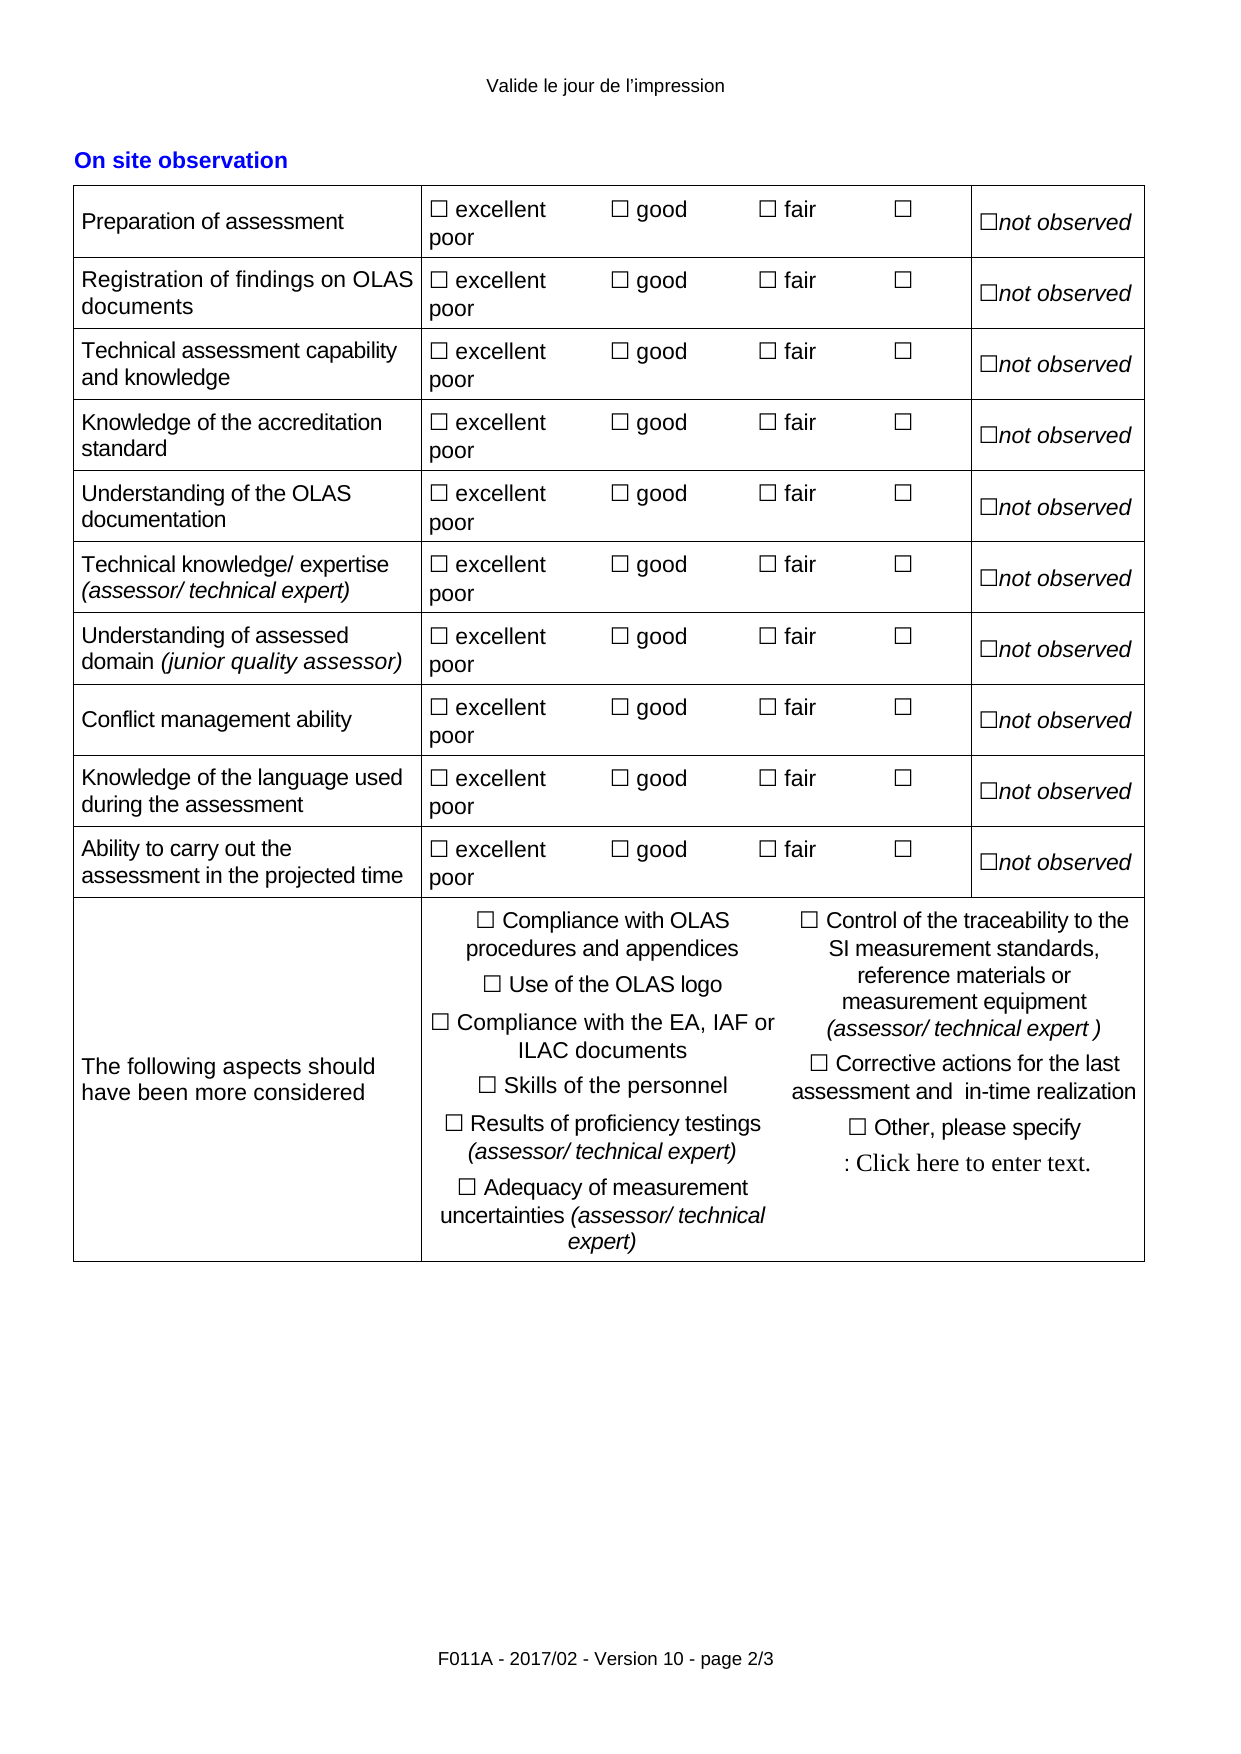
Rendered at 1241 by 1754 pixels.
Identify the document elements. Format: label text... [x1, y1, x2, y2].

table_cell Registration of findings on OLAS documents [74, 258, 421, 328]
table_cell excellent good fair poor [422, 258, 971, 328]
table_cell not observed [972, 756, 1144, 826]
table_cell excellent good fair poor [422, 400, 971, 470]
table_cell not observed [972, 329, 1144, 399]
table_cell Understanding of the OLAS documentation [74, 471, 421, 541]
table_cell excellent good fair poor [422, 471, 971, 541]
table_cell not observed [972, 685, 1144, 754]
table_cell not observed [972, 400, 1144, 470]
table_cell Technical assessment capability and knowledge [74, 329, 421, 399]
table_cell Knowledge of the language used during the assessment [74, 756, 421, 826]
table_header not observed [972, 186, 1144, 257]
table_cell not observed [972, 471, 1144, 541]
table_cell excellent good fair poor [422, 827, 971, 897]
table_cell not observed [972, 258, 1144, 328]
table_cell excellent good fair poor [422, 329, 971, 399]
table_cell excellent good fair poor [422, 756, 971, 826]
text On site observation [74, 147, 1152, 173]
table_cell Ability to carry out the assessment in the projected time [74, 827, 421, 897]
table_header excellent good fair poor [422, 186, 971, 257]
table_cell not observed [972, 613, 1144, 683]
table_header Preparation of assessment [74, 186, 421, 257]
table_cell Technical knowledge/ expertise (assessor/ technical expert) [74, 542, 421, 612]
table_cell Compliance with OLAS procedures and appendices Use of the OLAS logo Compliance with the EA, IAF or ILAC documents Skills of the personnel Results of proficiency testings (assessor/ technical expert) Adequacy of measurement uncertainties (assessor/ technical expert) [422, 898, 783, 1261]
table_cell Conflict management ability [74, 685, 421, 754]
table_cell The following aspects should have been more considered [74, 898, 421, 1261]
table_cell excellent good fair poor [422, 685, 971, 754]
table_cell not observed [972, 827, 1144, 897]
table_cell Knowledge of the accreditation standard [74, 400, 421, 470]
table_cell not observed [972, 542, 1144, 612]
table_cell Understanding of assessed domain (junior quality assessor) [74, 613, 421, 683]
table_cell excellent good fair poor [422, 542, 971, 612]
table_cell excellent good fair poor [422, 613, 971, 683]
table_cell Control of the traceability to the SI measurement standards, reference materials or measurement equipment (assessor/ technical expert ) Corrective actions for the last assessment and in-time realization Other, please specify : [784, 898, 1144, 1261]
